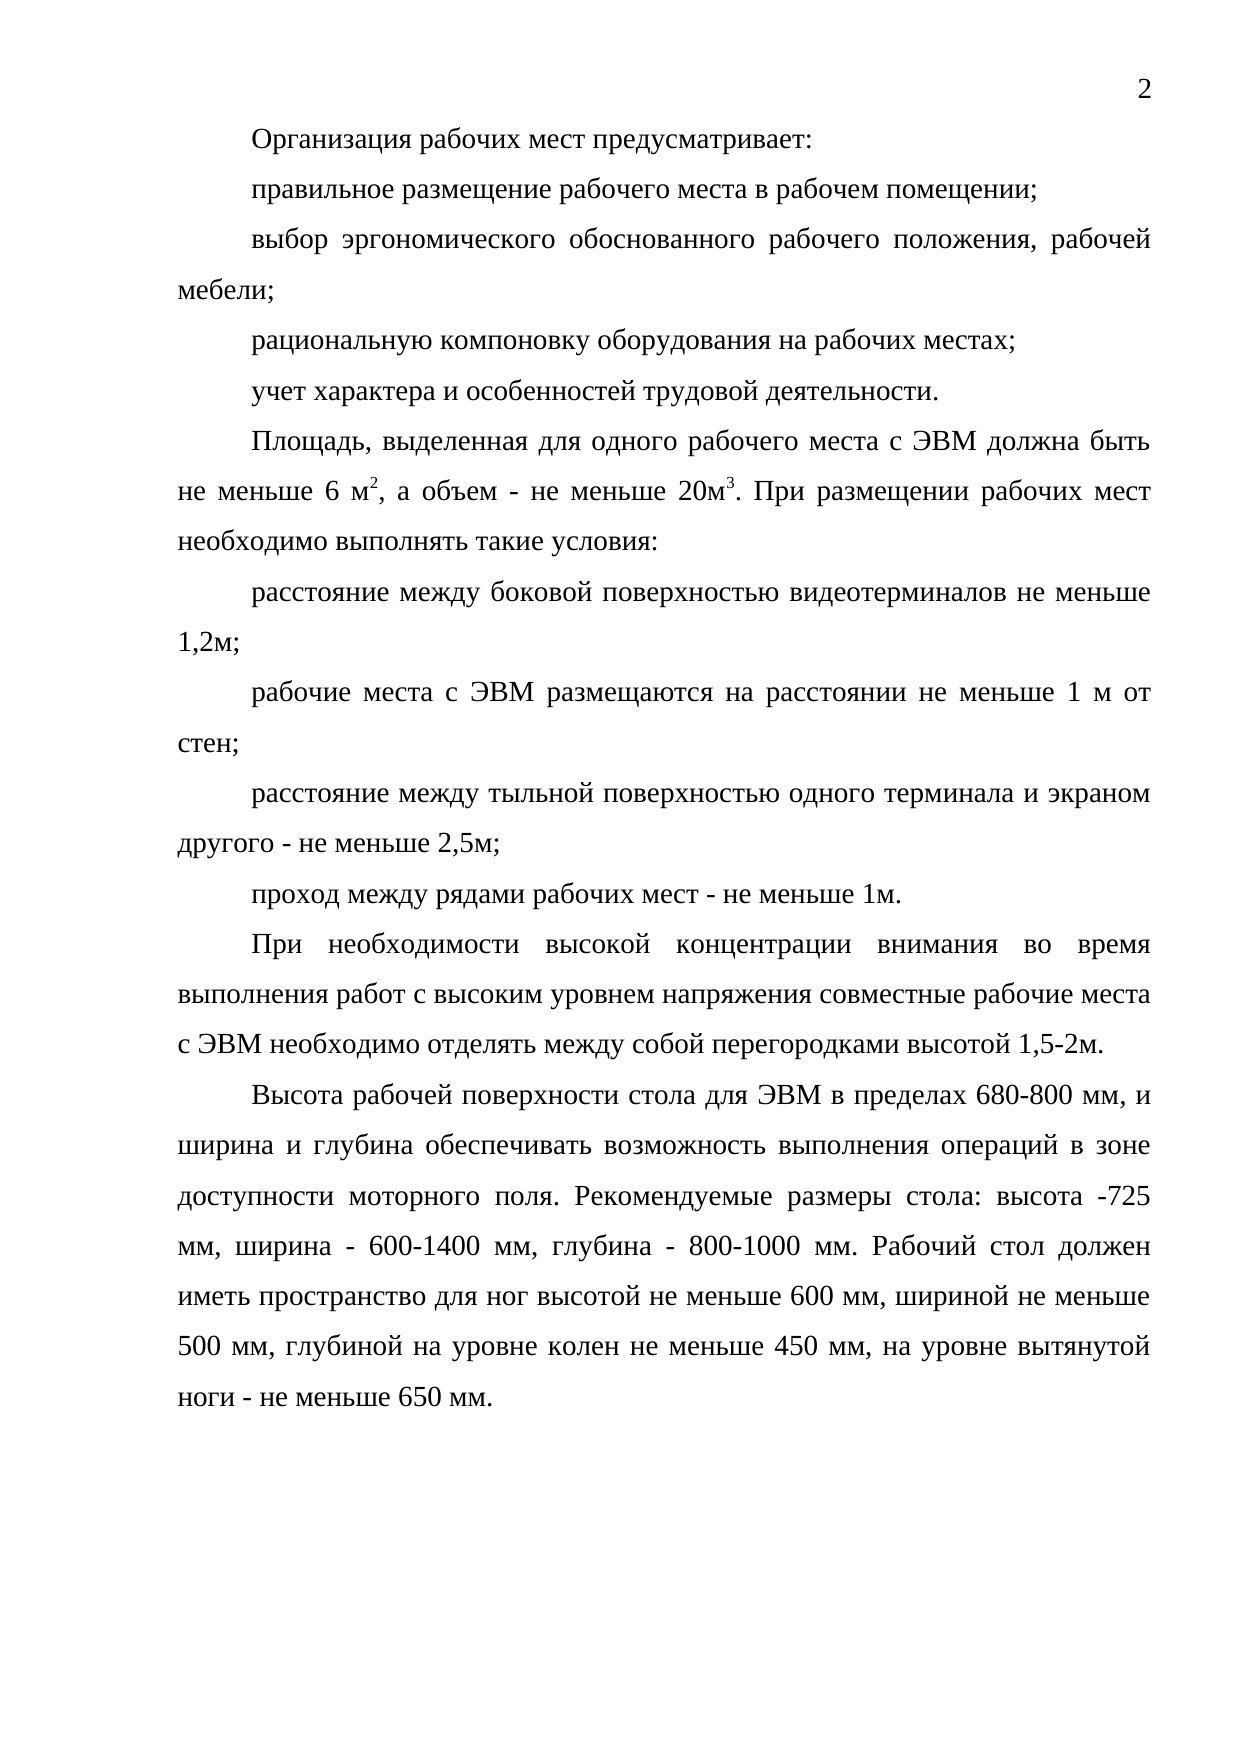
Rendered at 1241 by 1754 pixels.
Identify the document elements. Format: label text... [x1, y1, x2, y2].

text Высота рабочей поверхности стола для ЭВМ в пределах 680-800 мм, и ширина и глубина обеспечивать возможность выполнения операций в зоне доступности моторного поля. Рекомендуемые размеры стола: высота -725 мм, ширина - 600-1400 мм, глубина - 800-1000 мм. Рабочий стол должен иметь пространство для ног высотой не меньше 600 мм, шириной не меньше 500 мм, глубиной на уровне колен не меньше 450 мм, на уровне вытянутой ноги - не меньше 650 мм. [177, 1077, 1152, 1412]
text выбор эргономического обоснованного рабочего положения, рабочей мебели; [177, 222, 1152, 306]
text правильное размещение рабочего места в рабочем помещении; [177, 171, 1152, 205]
text Организация рабочих мест предусматривает: [177, 121, 1152, 154]
text рациональную компоновку оборудования на рабочих местах; [177, 322, 1152, 356]
text расстояние между тыльной поверхностью одного терминала и экраном другого - не меньше 2,5м; [177, 775, 1152, 859]
text учет характера и особенностей трудовой деятельности. [177, 373, 1152, 406]
text расстояние между боковой поверхностью видеотерминалов не меньше 1,2м; [177, 574, 1152, 658]
text При необходимости высокой концентрации внимания во время выполнения работ с высоким уровнем напряжения совместные рабочие места с ЭВМ необходимо отделять между собой перегородками высотой 1,5-2м. [177, 926, 1152, 1060]
text рабочие места с ЭВМ размещаются на расстоянии не меньше 1 м от стен; [177, 674, 1152, 758]
text проход между рядами рабочих мест - не меньше 1м. [177, 876, 1152, 909]
text Площадь, выделенная для одного рабочего места с ЭВМ должна быть не меньше 6 м2, а объем - не меньше 20м3. При размещении рабочих мест необходимо выполнять такие условия: [177, 423, 1152, 557]
